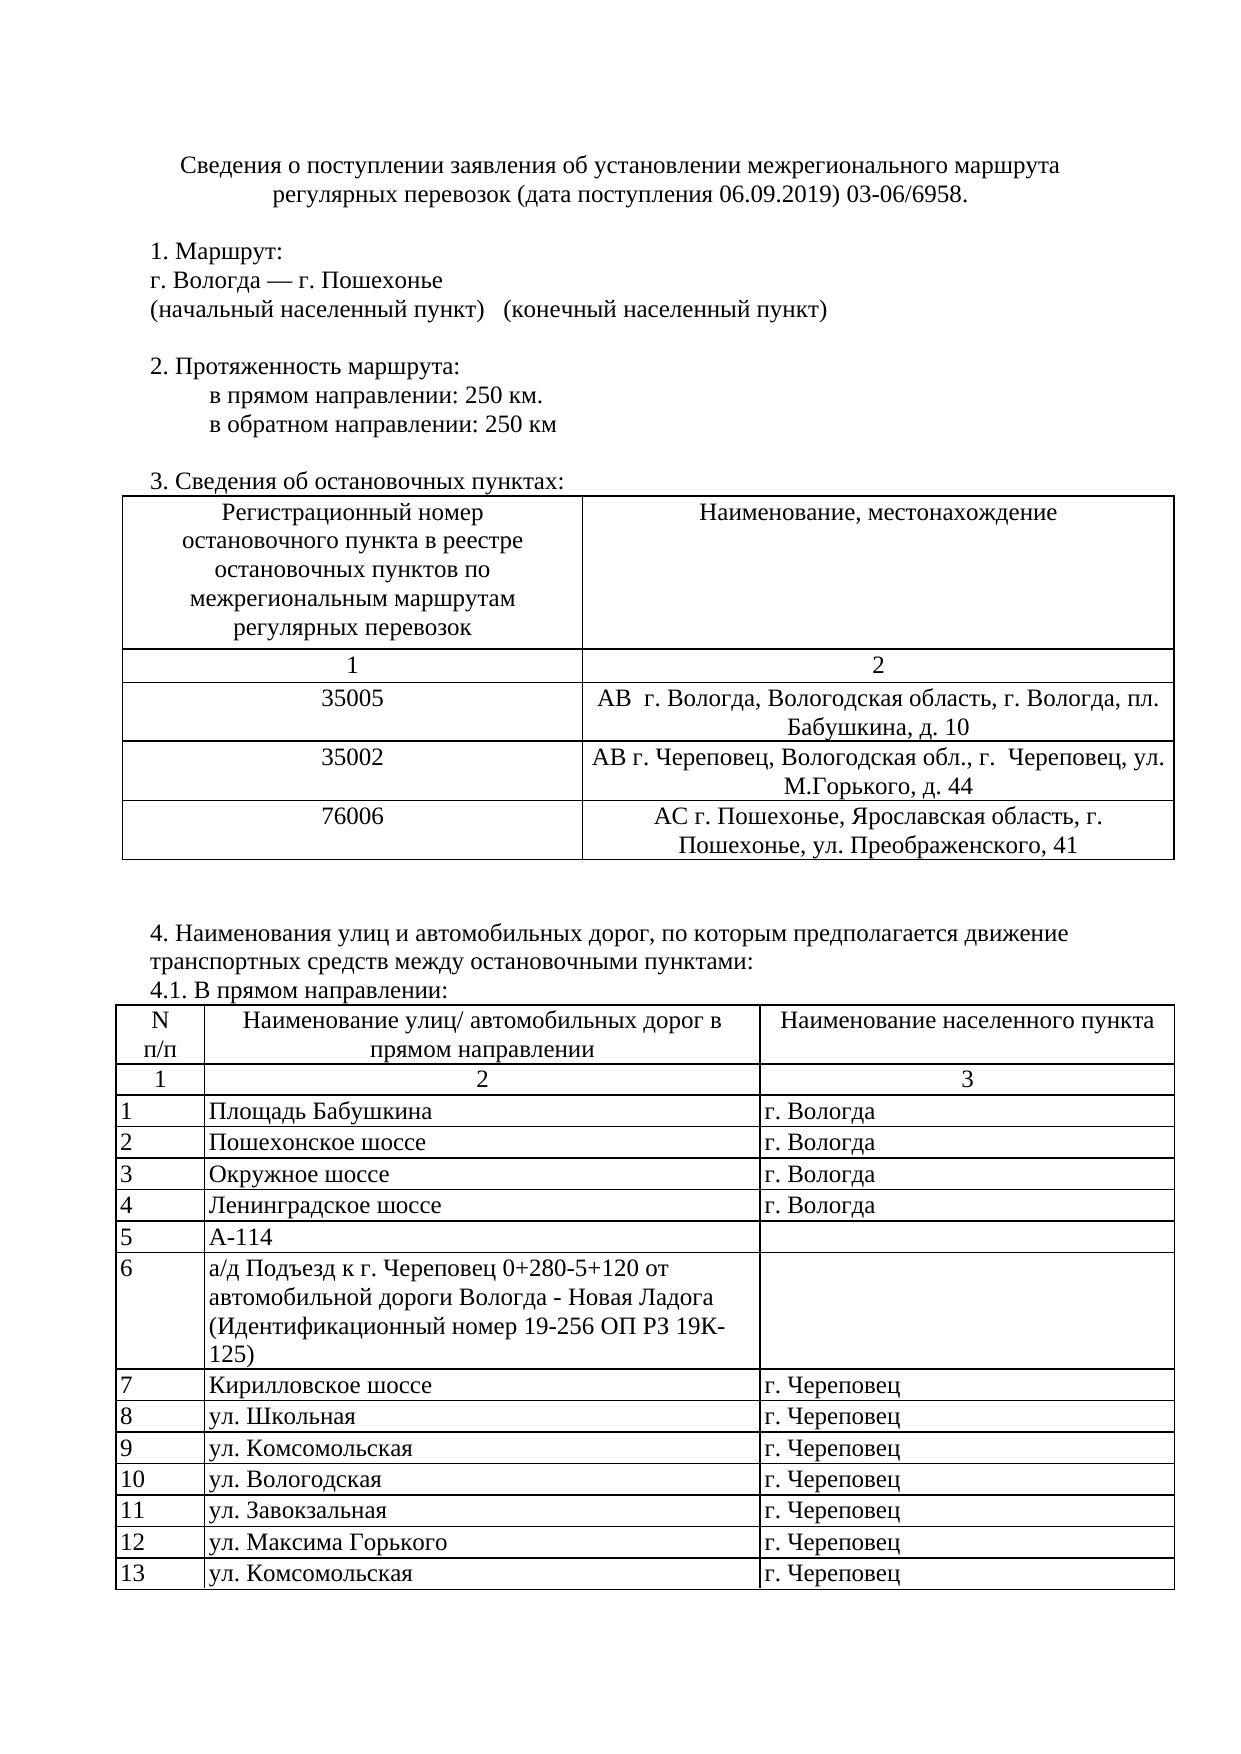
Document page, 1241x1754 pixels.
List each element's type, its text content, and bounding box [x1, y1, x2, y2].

table_cell АВ г. Череповец, Вологодская обл., г. Череповец, ул. М.Горького, д. 44 [583, 742, 1173, 799]
table_cell 11 [117, 1496, 204, 1526]
table_cell ул. Максима Горького [205, 1527, 759, 1557]
table_cell 76006 [123, 801, 582, 858]
text 2. Протяженность маршрута: [150, 351, 1090, 380]
text в обратном направлении: 250 км [150, 409, 1090, 437]
table_header Регистрационный номер остановочного пункта в реестре остановочных пунктов по межрегиональным маршрутам регулярных перевозок [123, 497, 582, 648]
table_cell г. Череповец [761, 1527, 1174, 1557]
table_cell ул. Завокзальная [205, 1496, 759, 1526]
table_cell г. Вологда [761, 1190, 1174, 1220]
table_cell 2 [205, 1065, 759, 1094]
table_cell 4 [117, 1190, 204, 1220]
table_cell г. Вологда [761, 1159, 1174, 1189]
table_cell 10 [117, 1464, 204, 1494]
table_cell г. Череповец [761, 1496, 1174, 1526]
table_cell г. Вологда [761, 1127, 1174, 1157]
table_cell а/д Подъезд к г. Череповец 0+280-5+120 от автомобильной дороги Вологда - Новая Ладога (Идентификационный номер 19-256 ОП РЗ 19К-125) [205, 1253, 759, 1368]
table_cell 13 [117, 1559, 204, 1588]
table_header N п/п [117, 1006, 204, 1063]
text г. Вологда — г. Пошехонье [150, 265, 1090, 294]
table_cell г. Вологда [761, 1096, 1174, 1126]
text в прямом направлении: 250 км. [150, 380, 1090, 409]
table_cell [761, 1222, 1174, 1252]
table_cell 9 [117, 1433, 204, 1463]
table_cell АВ г. Вологда, Вологодская область, г. Вологда, пл. Бабушкина, д. 10 [583, 683, 1173, 740]
table_header Наименование улиц/ автомобильных дорог в прямом направлении [205, 1006, 759, 1063]
table_cell 2 [583, 650, 1173, 681]
table_cell Пошехонское шоссе [205, 1127, 759, 1157]
table_cell 1 [117, 1065, 204, 1094]
table_cell 5 [117, 1222, 204, 1252]
table_cell 3 [761, 1065, 1174, 1094]
table_cell 3 [117, 1159, 204, 1189]
table_cell 1 [117, 1096, 204, 1126]
table_cell ул. Комсомольская [205, 1559, 759, 1588]
table_cell 2 [117, 1127, 204, 1157]
table_cell Ленинградское шоссе [205, 1190, 759, 1220]
table_cell 1 [123, 650, 582, 681]
table_cell г. Череповец [761, 1370, 1174, 1400]
table_cell ул. Вологодская [205, 1464, 759, 1494]
table_cell 35005 [123, 683, 582, 740]
table_cell 12 [117, 1527, 204, 1557]
table_cell 35002 [123, 742, 582, 799]
table_cell ул. Комсомольская [205, 1433, 759, 1463]
table_cell Кирилловское шоссе [205, 1370, 759, 1400]
table_header Наименование, местонахождение [583, 497, 1173, 648]
text 4.1. В прямом направлении: [150, 975, 1090, 1004]
table_cell Окружное шоссе [205, 1159, 759, 1189]
table_cell 7 [117, 1370, 204, 1400]
table_cell 8 [117, 1401, 204, 1431]
text 3. Сведения об остановочных пунктах: [150, 466, 1090, 495]
text 4. Наименования улиц и автомобильных дорог, по которым предполагается движение транспортных средств между остановочными пунктами: [150, 918, 1090, 975]
table_cell ул. Школьная [205, 1401, 759, 1431]
table_cell г. Череповец [761, 1464, 1174, 1494]
table_cell г. Череповец [761, 1433, 1174, 1463]
table_cell АС г. Пошехонье, Ярославская область, г. Пошехонье, ул. Преображенского, 41 [583, 801, 1173, 858]
text Сведения о поступлении заявления об установлении межрегионального маршрута регулярных перевозок (дата поступления 06.09.2019) 03-06/6958. [150, 150, 1090, 207]
table_cell Площадь Бабушкина [205, 1096, 759, 1126]
table_header Наименование населенного пункта [761, 1006, 1174, 1063]
table_cell [761, 1253, 1174, 1368]
table_cell 6 [117, 1253, 204, 1368]
text (начальный населенный пункт) (конечный населенный пункт) [150, 294, 1090, 322]
table_cell г. Череповец [761, 1401, 1174, 1431]
table_cell А-114 [205, 1222, 759, 1252]
table_cell г. Череповец [761, 1559, 1174, 1588]
text 1. Маршрут: [150, 236, 1090, 265]
